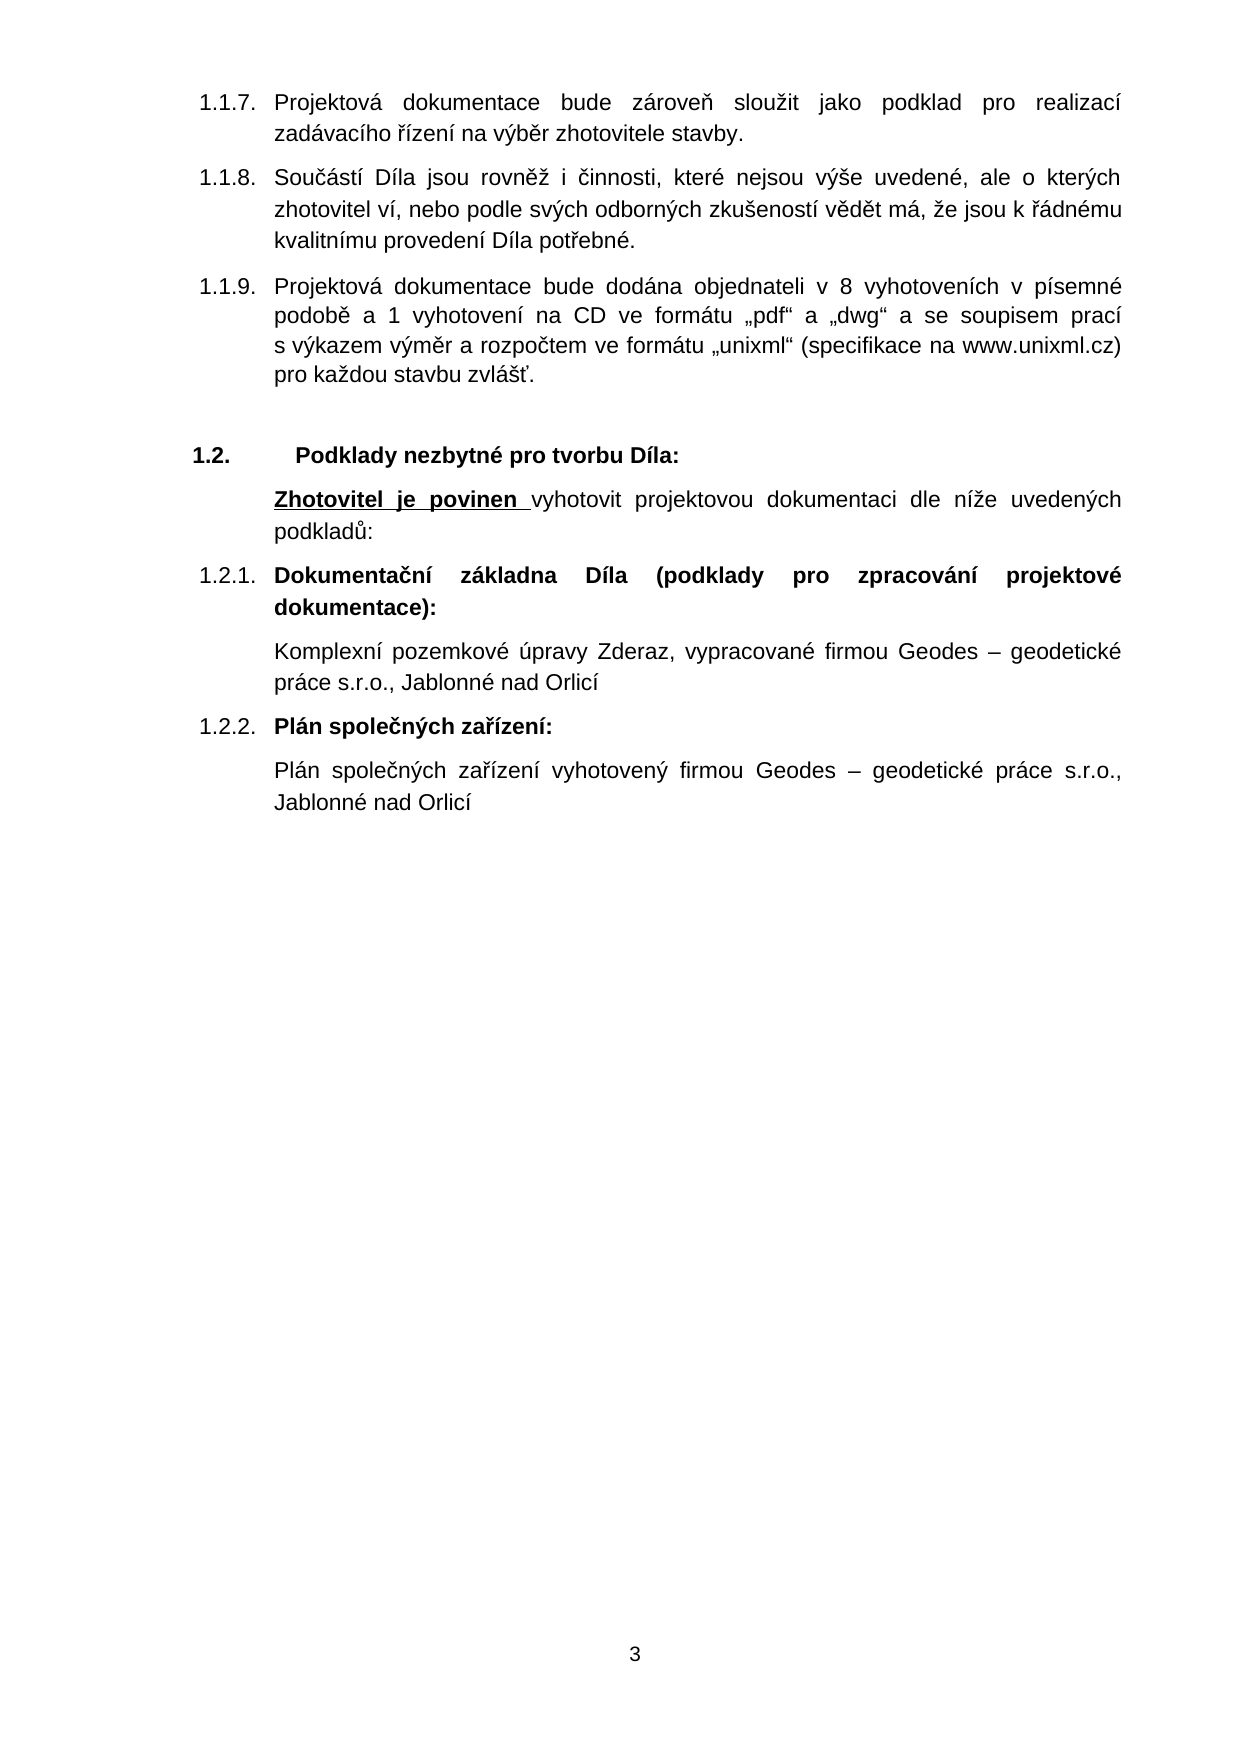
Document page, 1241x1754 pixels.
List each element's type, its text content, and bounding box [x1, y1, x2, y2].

list Podklady nezbytné pro tvorbu Díla: [192, 442, 1122, 469]
list Projektová dokumentace bude dodána objednateli v 8 vyhotoveních v písemné podobě a 1 vyhotovení na CD ve formátu „pdf“ a „dwg“ a se soupisem prací s výkazem výměr a rozpočtem ve formátu „unixml“ (specifikace na www.unixml.cz) pro každou stavbu zvlášť. [199, 271, 1122, 388]
list Součástí Díla jsou rovněž i činnosti, které nejsou výše uvedené, ale o kterých zhotovitel ví, nebo podle svých odborných zkušeností vědět má, že jsou k řádnému kvalitnímu provedení Díla potřebné. [199, 164, 1122, 254]
list Projektová dokumentace bude zároveň sloužit jako podklad pro realizací zadávacího řízení na výběr zhotovitele stavby. [199, 89, 1122, 147]
list Komplexní pozemkové úpravy Zderaz, vypracované firmou Geodes – geodetické práce s.r.o., Jablonné nad Orlicí [274, 638, 1122, 696]
list Zhotovitel je povinen vyhotovit projektovou dokumentaci dle níže uvedených podkladů: [274, 486, 1122, 544]
list Plán společných zařízení vyhotovený firmou Geodes – geodetické práce s.r.o., Jablonné nad Orlicí [274, 757, 1122, 815]
list Dokumentační základna Díla (podklady pro zpracování projektové dokumentace): [199, 562, 1122, 620]
list Plán společných zařízení: [199, 713, 1122, 739]
